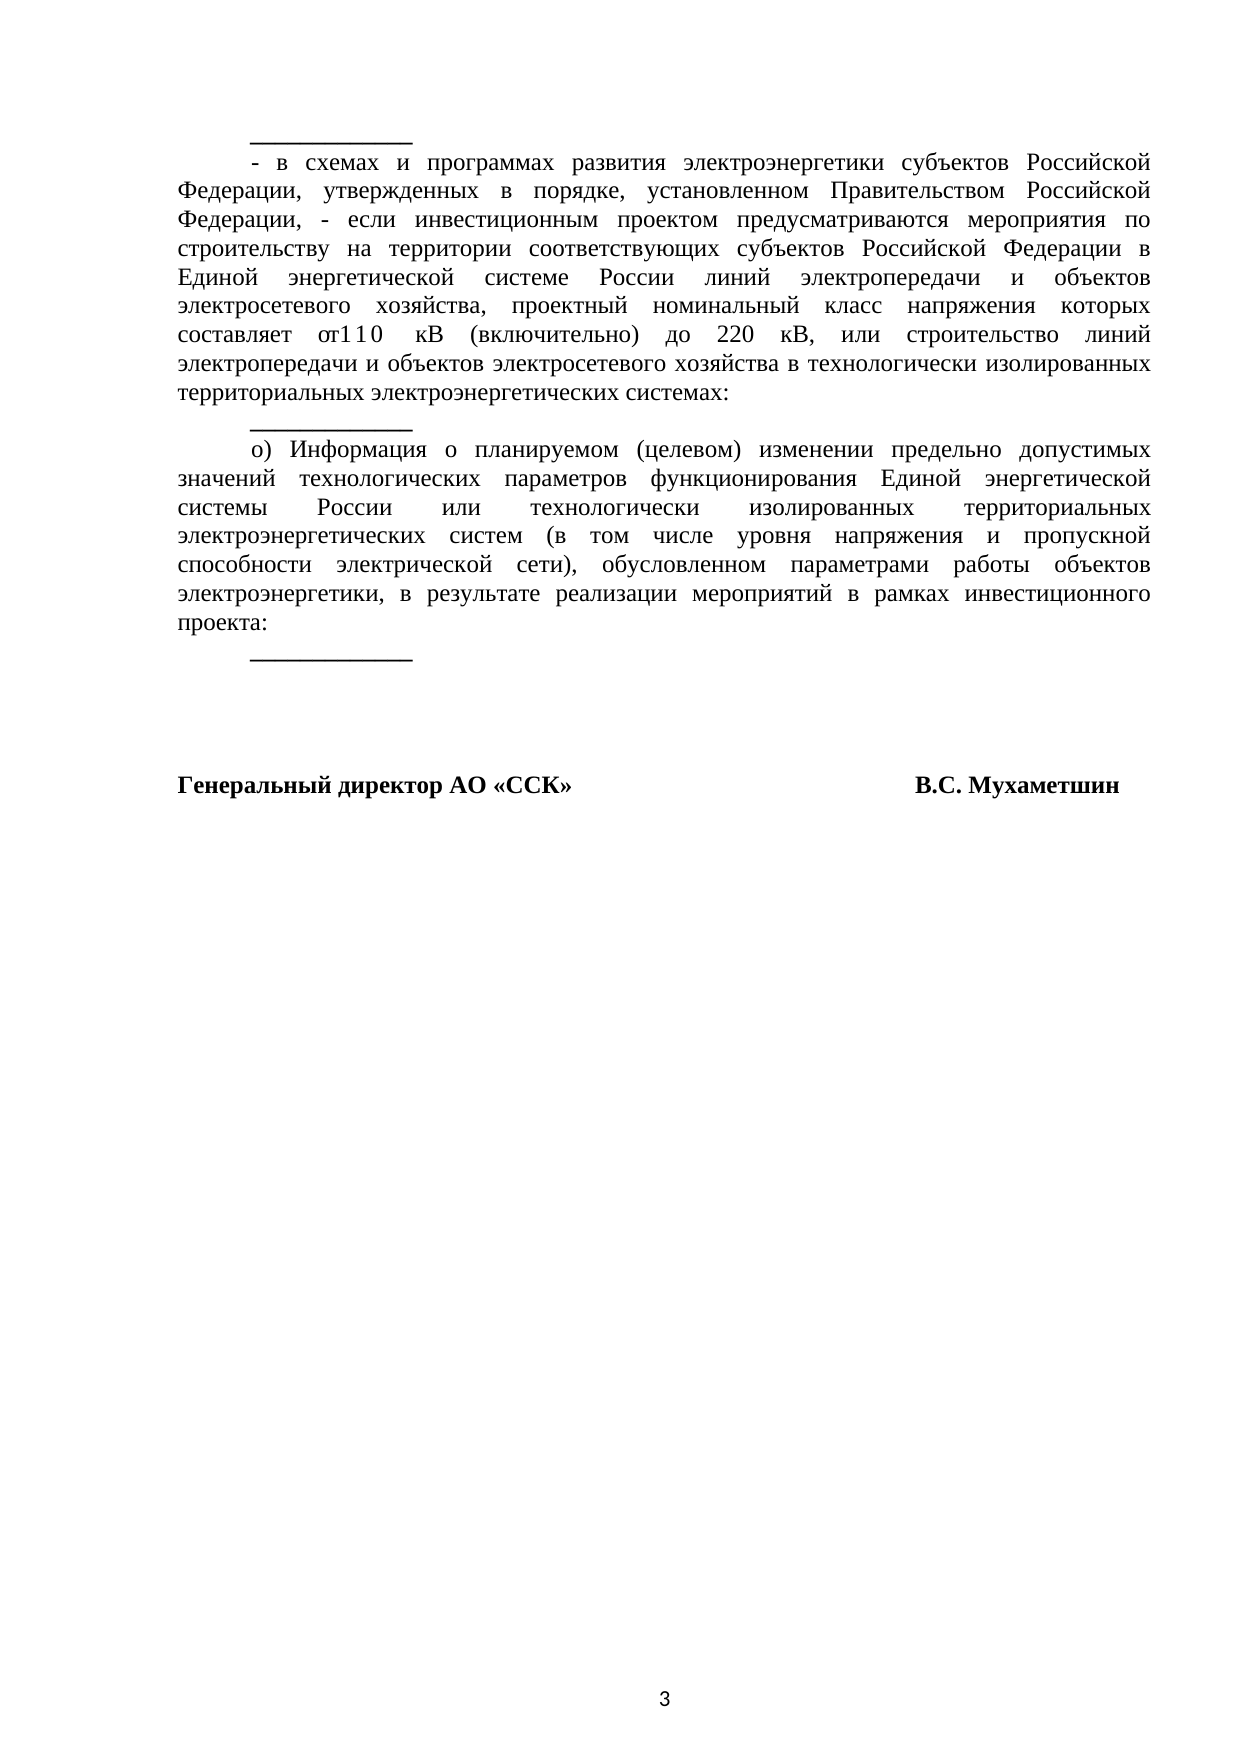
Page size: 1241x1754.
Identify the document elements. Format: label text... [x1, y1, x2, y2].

text о) Информация о планируемом (целевом) изменении предельно допустимых значений технологических параметров функционирования Единой энергетической системы России или технологически изолированных территориальных электроэнергетических систем (в том числе уровня напряжения и пропускной способности электрической сети), обусловленном параметрами работы объектов электроэнергетики, в результате реализации мероприятий в рамках инвестиционного проекта: [177, 434, 1152, 636]
text Генеральный директор АО «ССК» В.С. Мухаметшин [177, 770, 1152, 799]
text _____________ [177, 406, 1152, 434]
text _____________ [177, 636, 1152, 664]
text _____________ [177, 118, 1152, 147]
text - в схемах и программах развития электроэнергетики субъектов Российской Федерации, утвержденных в порядке, установленном Правительством Российской Федерации, - если инвестиционным проектом предусматриваются мероприятия по строительству на территории соответствующих субъектов Российской Федерации в Единой энергетической системе России линий электропередачи и объектов электросетевого хозяйства, проектный номинальный класс напряжения которых составляет от110 кВ (включительно) до 220 кВ, или строительство линий электропередачи и объектов электросетевого хозяйства в технологически изолированных территориальных электроэнергетических системах: [177, 147, 1152, 406]
